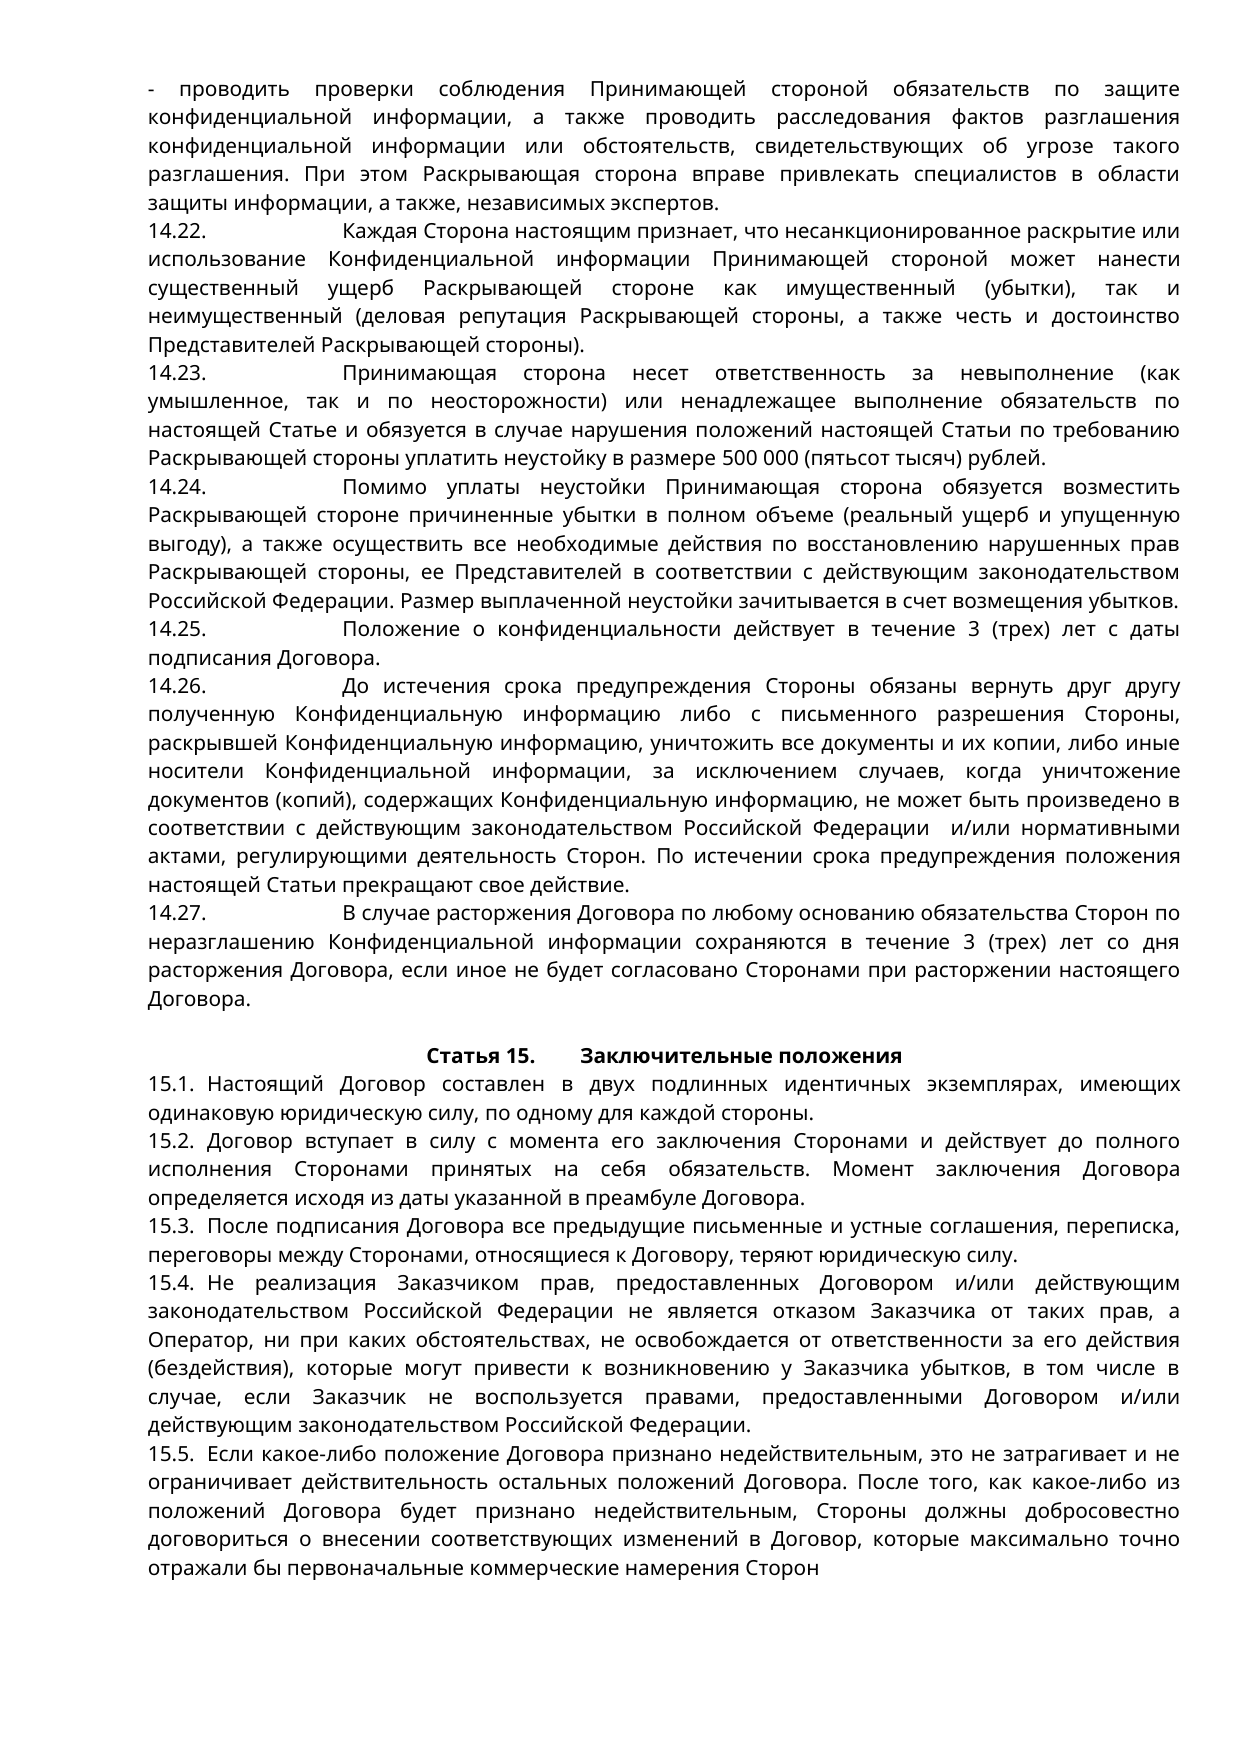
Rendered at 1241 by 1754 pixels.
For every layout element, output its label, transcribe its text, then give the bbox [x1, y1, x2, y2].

list Положение о конфиденциальности действует в течение 3 (трех) лет с даты подписания Договора. [148, 614, 1181, 671]
list Настоящий Договор составлен в двух подлинных идентичных экземплярах, имеющих одинаковую юридическую силу, по одному для каждой стороны. [148, 1069, 1181, 1126]
list Принимающая сторона несет ответственность за невыполнение (как умышленное, так и по неосторожности) или ненадлежащее выполнение обязательств по настоящей Статье и обязуется в случае нарушения положений настоящей Статьи по требованию Раскрывающей стороны уплатить неустойку в размере 500 000 (пятьсот тысяч) рублей. [148, 358, 1181, 472]
list Не реализация Заказчиком прав, предоставленных Договором и/или действующим законодательством Российской Федерации не является отказом Заказчика от таких прав, а Оператор, ни при каких обстоятельствах, не освобождается от ответственности за его действия (бездействия), которые могут привести к возникновению у Заказчика убытков, в том числе в случае, если Заказчик не воспользуется правами, предоставленными Договором и/или действующим законодательством Российской Федерации. [148, 1268, 1181, 1439]
subtitle Заключительные положения [148, 1041, 1181, 1069]
list Каждая Сторона настоящим признает, что несанкционированное раскрытие или использование Конфиденциальной информации Принимающей стороной может нанести существенный ущерб Раскрывающей стороне как имущественный (убытки), так и неимущественный (деловая репутация Раскрывающей стороны, а также честь и достоинство Представителей Раскрывающей стороны). [148, 216, 1181, 358]
list До истечения срока предупреждения Стороны обязаны вернуть друг другу полученную Конфиденциальную информацию либо с письменного разрешения Стороны, раскрывшей Конфиденциальную информацию, уничтожить все документы и их копии, либо иные носители Конфиденциальной информации, за исключением случаев, когда уничтожение документов (копий), содержащих Конфиденциальную информацию, не может быть произведено в соответствии с действующим законодательством Российской Федерации и/или нормативными актами, регулирующими деятельность Сторон. По истечении срока предупреждения положения настоящей Статьи прекращают свое действие. [148, 671, 1181, 898]
list Договор вступает в силу с момента его заключения Сторонами и действует до полного исполнения Сторонами принятых на себя обязательств. Момент заключения Договора определяется исходя из даты указанной в преамбуле Договора. [148, 1126, 1181, 1211]
list В случае расторжения Договора по любому основанию обязательства Сторон по неразглашению Конфиденциальной информации сохраняются в течение 3 (трех) лет со дня расторжения Договора, если иное не будет согласовано Сторонами при расторжении настоящего Договора. [148, 898, 1181, 1012]
list Помимо уплаты неустойки Принимающая сторона обязуется возместить Раскрывающей стороне причиненные убытки в полном объеме (реальный ущерб и упущенную выгоду), а также осуществить все необходимые действия по восстановлению нарушенных прав Раскрывающей стороны, ее Представителей в соответствии с действующим законодательством Российской Федерации. Размер выплаченной неустойки зачитывается в счет возмещения убытков. [148, 472, 1181, 614]
list После подписания Договора все предыдущие письменные и устные соглашения, переписка, переговоры между Сторонами, относящиеся к Договору, теряют юридическую силу. [148, 1211, 1181, 1268]
text - проводить проверки соблюдения Принимающей стороной обязательств по защите конфиденциальной информации, а также проводить расследования фактов разглашения конфиденциальной информации или обстоятельств, свидетельствующих об угрозе такого разглашения. При этом Раскрывающая сторона вправе привлекать специалистов в области защиты информации, а также, независимых экспертов. [148, 74, 1181, 216]
list Если какое-либо положение Договора признано недействительным, это не затрагивает и не ограничивает действительность остальных положений Договора. После того, как какое-либо из положений Договора будет признано недействительным, Стороны должны добросовестно договориться о внесении соответствующих изменений в Договор, которые максимально точно отражали бы первоначальные коммерческие намерения Сторон [148, 1439, 1181, 1581]
